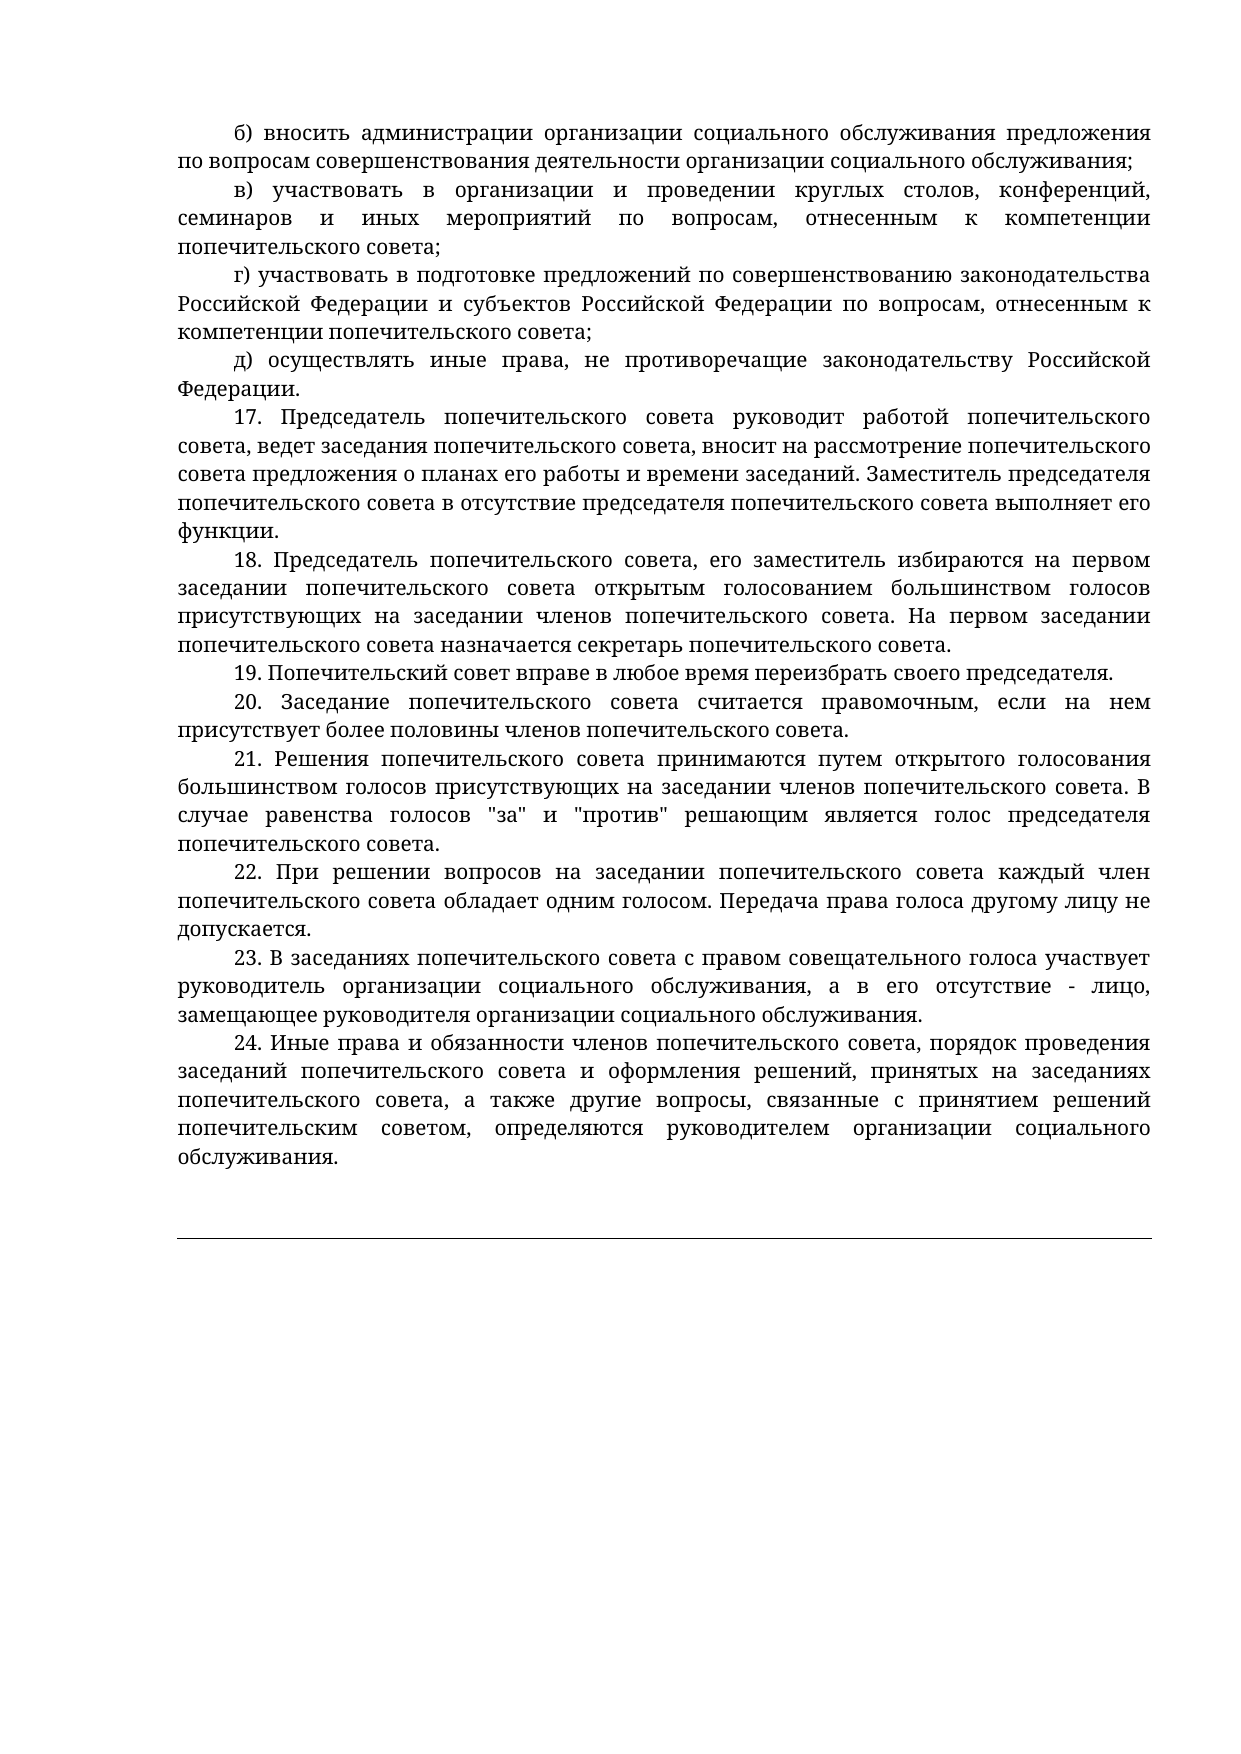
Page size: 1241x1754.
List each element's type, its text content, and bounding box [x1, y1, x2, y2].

text в) участвовать в организации и проведении круглых столов, конференций, семинаров и иных мероприятий по вопросам, отнесенным к компетенции попечительского совета; [177, 175, 1152, 260]
text 22. При решении вопросов на заседании попечительского совета каждый член попечительского совета обладает одним голосом. Передача права голоса другому лицу не допускается. [177, 857, 1152, 943]
text 21. Решения попечительского совета принимаются путем открытого голосования большинством голосов присутствующих на заседании членов попечительского совета. В случае равенства голосов "за" и "против" решающим является голос председателя попечительского совета. [177, 744, 1152, 857]
text 20. Заседание попечительского совета считается правомочным, если на нем присутствует более половины членов попечительского совета. [177, 687, 1152, 744]
text 17. Председатель попечительского совета руководит работой попечительского совета, ведет заседания попечительского совета, вносит на рассмотрение попечительского совета предложения о планах его работы и времени заседаний. Заместитель председателя попечительского совета в отсутствие председателя попечительского совета выполняет его функции. [177, 402, 1152, 545]
text д) осуществлять иные права, не противоречащие законодательству Российской Федерации. [177, 346, 1152, 402]
text 23. В заседаниях попечительского совета с правом совещательного голоса участвует руководитель организации социального обслуживания, а в его отсутствие - лицо, замещающее руководителя организации социального обслуживания. [177, 943, 1152, 1028]
text г) участвовать в подготовке предложений по совершенствованию законодательства Российской Федерации и субъектов Российской Федерации по вопросам, отнесенным к компетенции попечительского совета; [177, 260, 1152, 346]
text 19. Попечительский совет вправе в любое время переизбрать своего председателя. [177, 658, 1152, 687]
text 18. Председатель попечительского совета, его заместитель избираются на первом заседании попечительского совета открытым голосованием большинством голосов присутствующих на заседании членов попечительского совета. На первом заседании попечительского совета назначается секретарь попечительского совета. [177, 545, 1152, 658]
text б) вносить администрации организации социального обслуживания предложения по вопросам совершенствования деятельности организации социального обслуживания; [177, 118, 1152, 175]
text 24. Иные права и обязанности членов попечительского совета, порядок проведения заседаний попечительского совета и оформления решений, принятых на заседаниях попечительского совета, а также другие вопросы, связанные с принятием решений попечительским советом, определяются руководителем организации социального обслуживания. [177, 1028, 1152, 1170]
